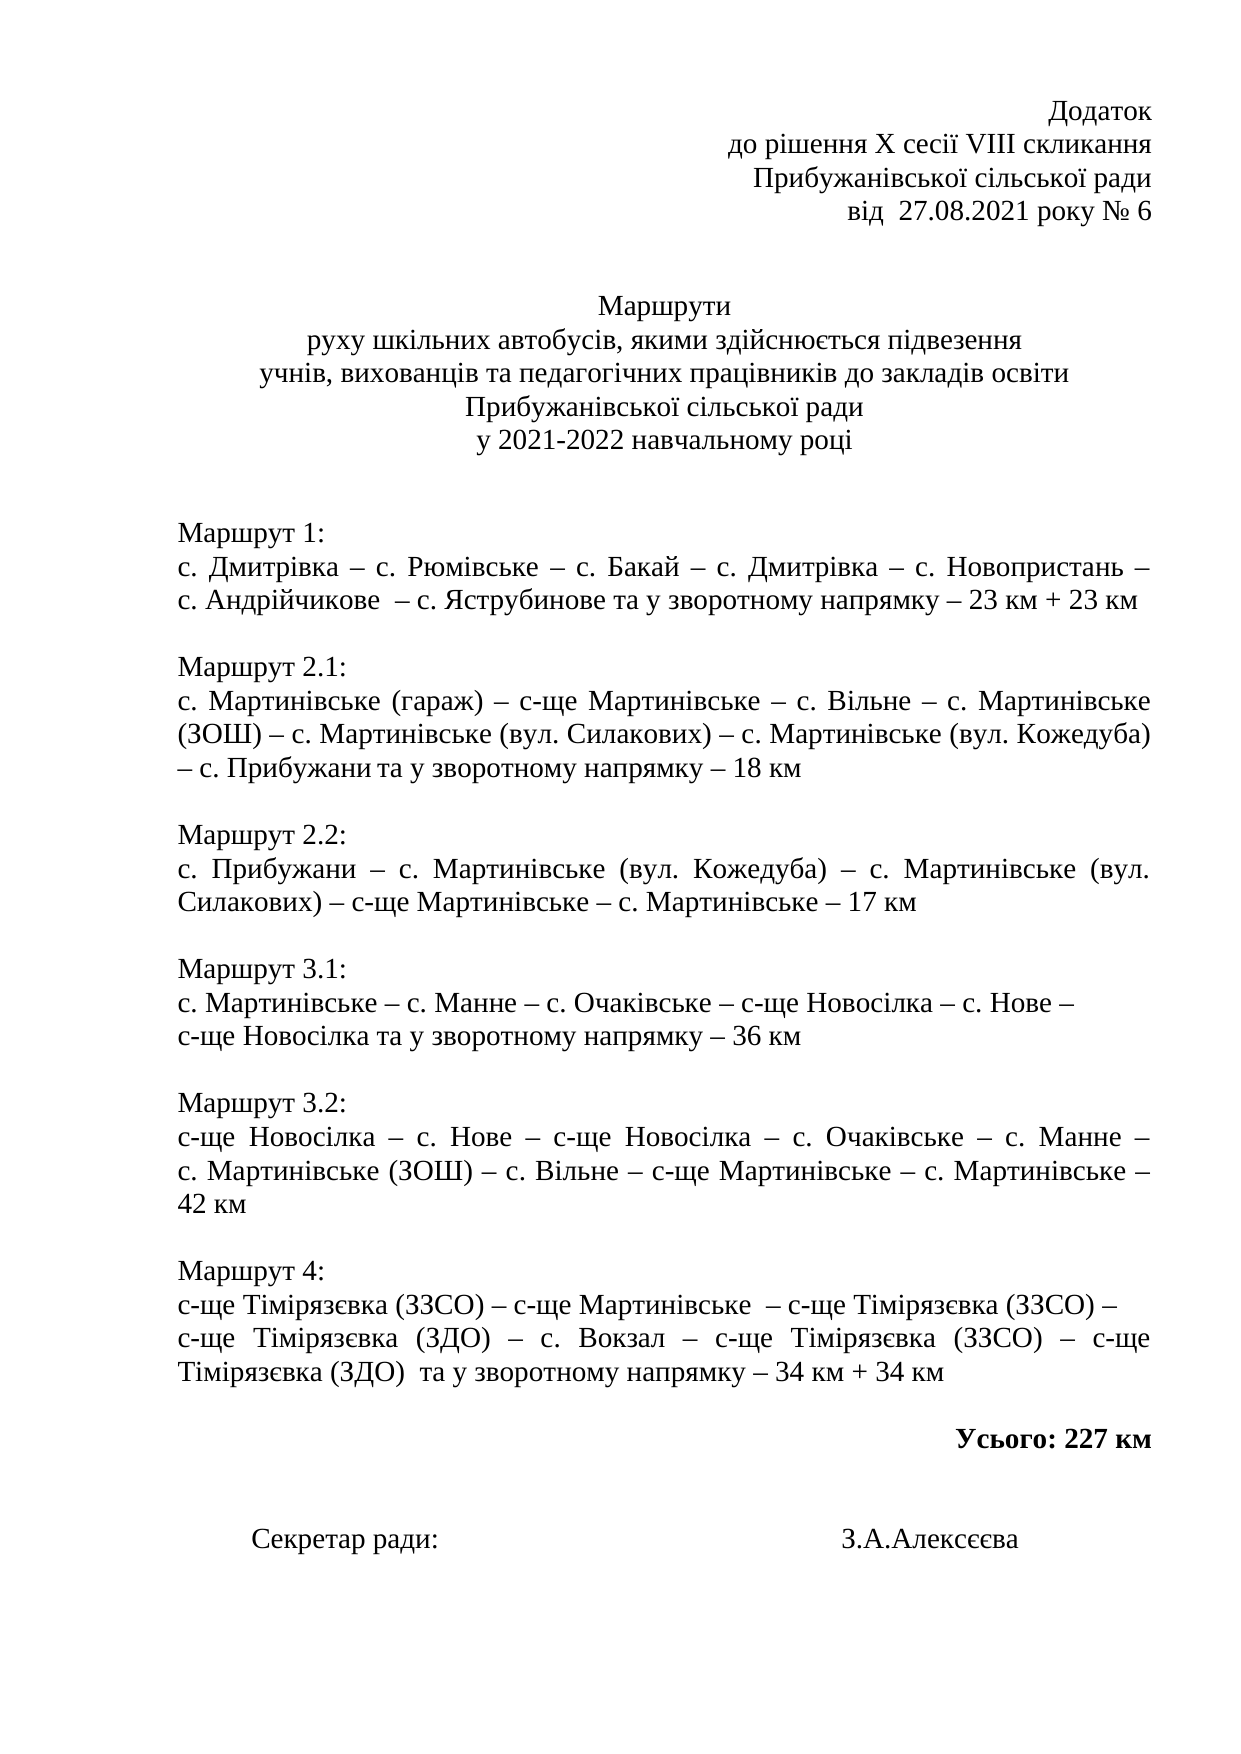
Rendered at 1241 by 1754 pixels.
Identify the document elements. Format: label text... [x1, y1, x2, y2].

text Маршрут 4: [177, 1253, 1152, 1287]
text учнів, вихованців та педагогічних працівників до закладів освіти [177, 355, 1152, 389]
text с. Дмитрівка – с. Рюмівське – с. Бакай – с. Дмитрівка – с. Новопристань – с. Андрійчикове – с. Яструбинове та у зворотному напрямку – 23 км + 23 км [177, 549, 1152, 616]
text від 27.08.2021 року № 6 [177, 193, 1152, 227]
text Маршрут 3.1: [177, 951, 1152, 985]
text Маршрути [177, 288, 1152, 322]
text Маршрут 3.2: [177, 1086, 1152, 1119]
text руху шкільних автобусів, якими здійснюється підвезення [177, 322, 1152, 355]
text с. Мартинівське – с. Манне – с. Очаківське – с-ще Новосілка – с. Нове – [177, 985, 1152, 1018]
text с-ще Тімірязєвка (ЗЗСО) – с-ще Мартинівське – с-ще Тімірязєвка (ЗЗСО) – [177, 1287, 1152, 1320]
text Маршрут 2.1: [177, 649, 1152, 683]
text с-ще Тімірязєвка (ЗДО) – с. Вокзал – с-ще Тімірязєвка (ЗЗСО) – с-ще Тімірязєвка (ЗДО) та у зворотному напрямку – 34 км + 34 км [177, 1320, 1152, 1387]
text Усього: 227 км [177, 1421, 1152, 1454]
text Маршрут 1: [177, 515, 1152, 549]
text Секретар ради: З.А.Алексєєва [177, 1522, 1152, 1555]
text до рішення Х сесії VІІІ скликання [177, 126, 1152, 160]
text Маршрут 2.2: [177, 817, 1152, 851]
text с. Мартинівське (гараж) – с-ще Мартинівське – с. Вільне – с. Мартинівське (ЗОШ) – с. Мартинівське (вул. Силакових) – с. Мартинівське (вул. Кожедуба) – с. Прибужани та у зворотному напрямку – 18 км [177, 683, 1152, 784]
text у 2021-2022 навчальному році [177, 422, 1152, 456]
text с. Прибужани – с. Мартинівське (вул. Кожедуба) – с. Мартинівське (вул. Силакових) – с-ще Мартинівське – с. Мартинівське – 17 км [177, 851, 1152, 918]
text Прибужанівської сільської ради [177, 389, 1152, 422]
text Прибужанівської сільської ради [177, 160, 1152, 193]
text с-ще Новосілка та у зворотному напрямку – 36 км [177, 1018, 1152, 1052]
text с-ще Новосілка – с. Нове – с-ще Новосілка – с. Очаківське – с. Манне – с. Мартинівське (ЗОШ) – с. Вільне – с-ще Мартинівське – с. Мартинівське – 42 км [177, 1119, 1152, 1220]
text Додаток [177, 93, 1152, 126]
